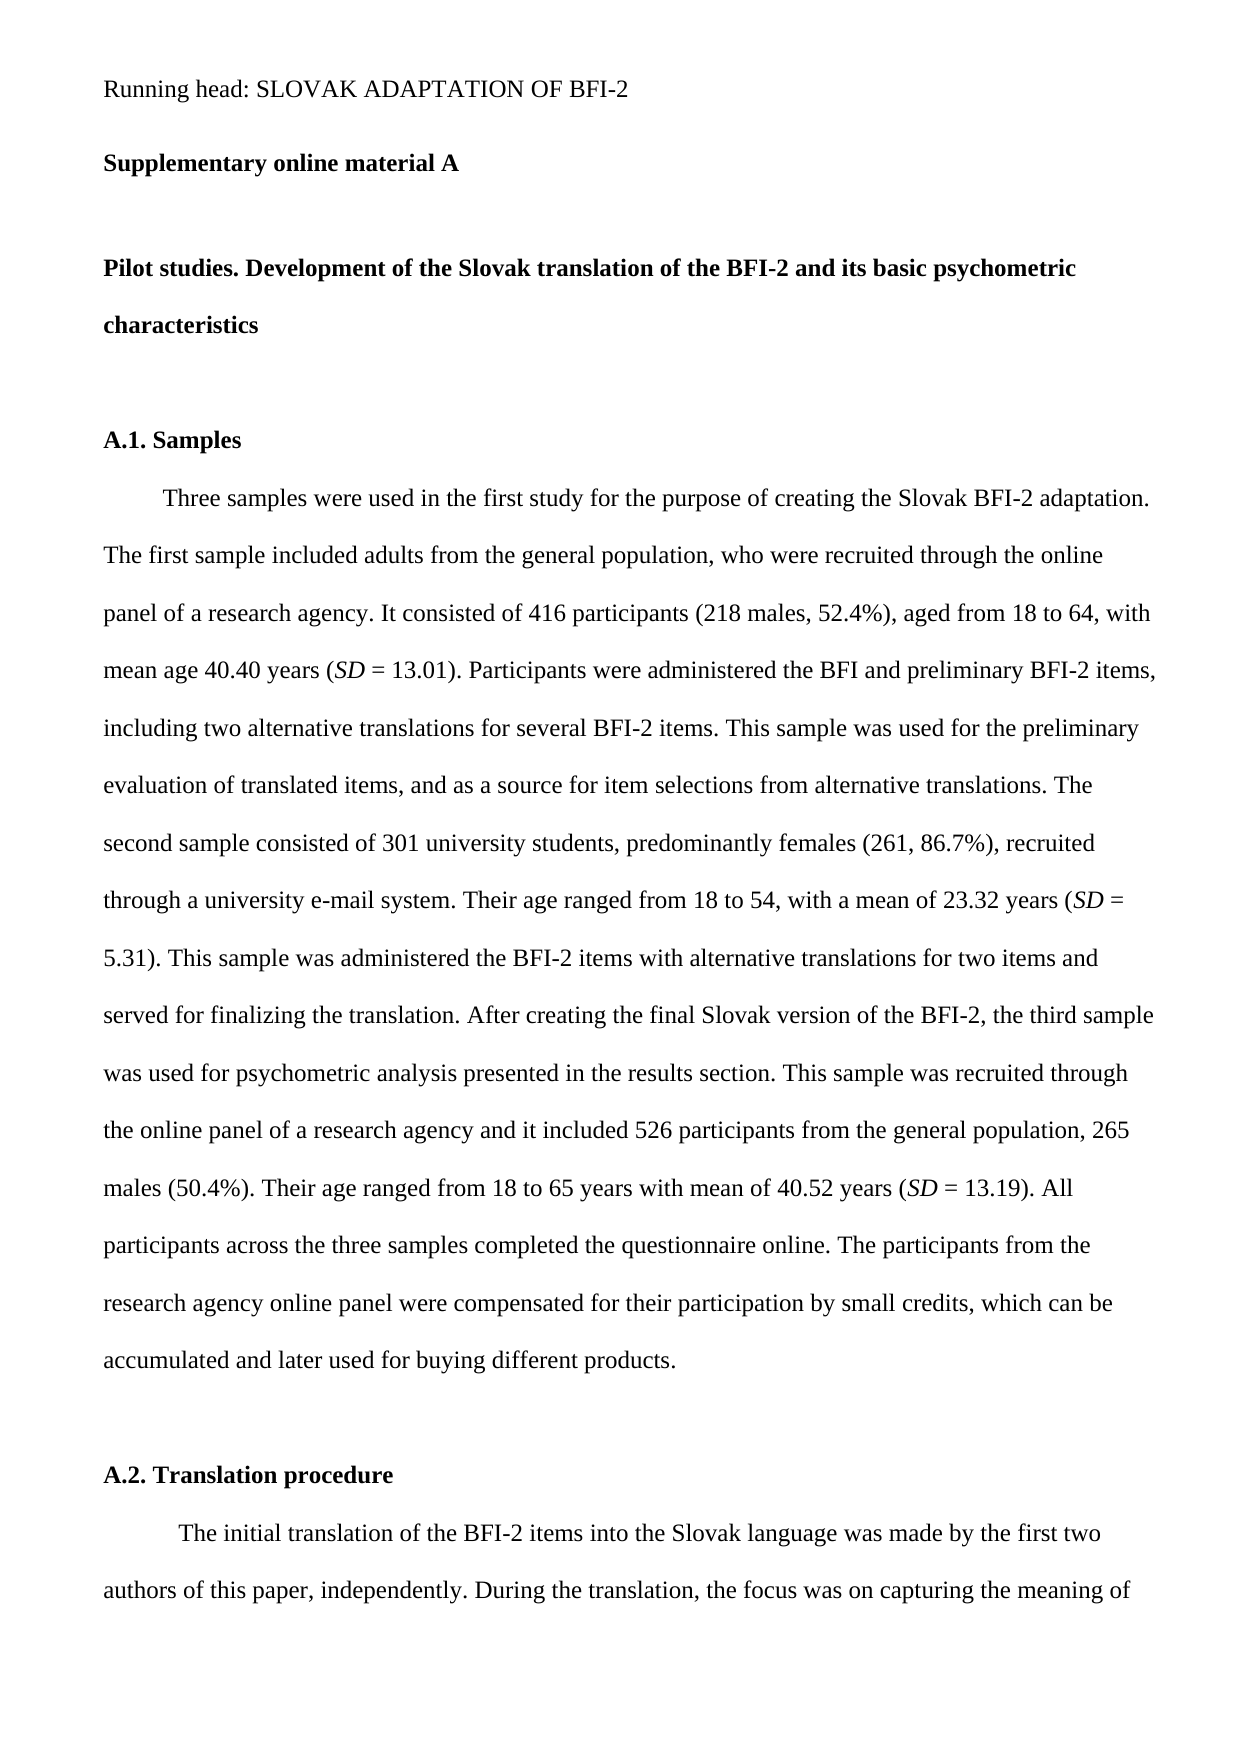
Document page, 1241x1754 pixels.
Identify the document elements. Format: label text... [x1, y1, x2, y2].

text Three samples were used in the first study for the purpose of creating the Slovak BFI-2 adaptation. The first sample included adults from the general population, who were recruited through the online panel of a research agency. It consisted of 416 participants (218 males, 52.4%), aged from 18 to 64, with mean age 40.40 years (SD = 13.01). Participants were administered the BFI and preliminary BFI-2 items, including two alternative translations for several BFI-2 items. This sample was used for the preliminary evaluation of translated items, and as a source for item selections from alternative translations. The second sample consisted of 301 university students, predominantly females (261, 86.7%), recruited through a university e-mail system. Their age ranged from 18 to 54, with a mean of 23.32 years (SD = 5.31). This sample was administered the BFI-2 items with alternative translations for two items and served for finalizing the translation. After creating the final Slovak version of the BFI-2, the third sample was used for psychometric analysis presented in the results section. This sample was recruited through the online panel of a research agency and it included 526 participants from the general population, 265 males (50.4%). Their age ranged from 18 to 65 years with mean of 40.52 years (SD = 13.19). All participants across the three samples completed the questionnaire online. The participants from the research agency online panel were compensated for their participation by small credits, which can be accumulated and later used for buying different products. [103, 483, 1162, 1374]
text A.1. Samples [103, 425, 1162, 454]
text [103, 1518, 1162, 1604]
text Supplementary online material A [103, 148, 1162, 176]
text A.2. Translation procedure [103, 1460, 1162, 1489]
text Pilot studies. Development of the Slovak translation of the BFI-2 and its basic psychometric characteristics [103, 253, 1162, 339]
